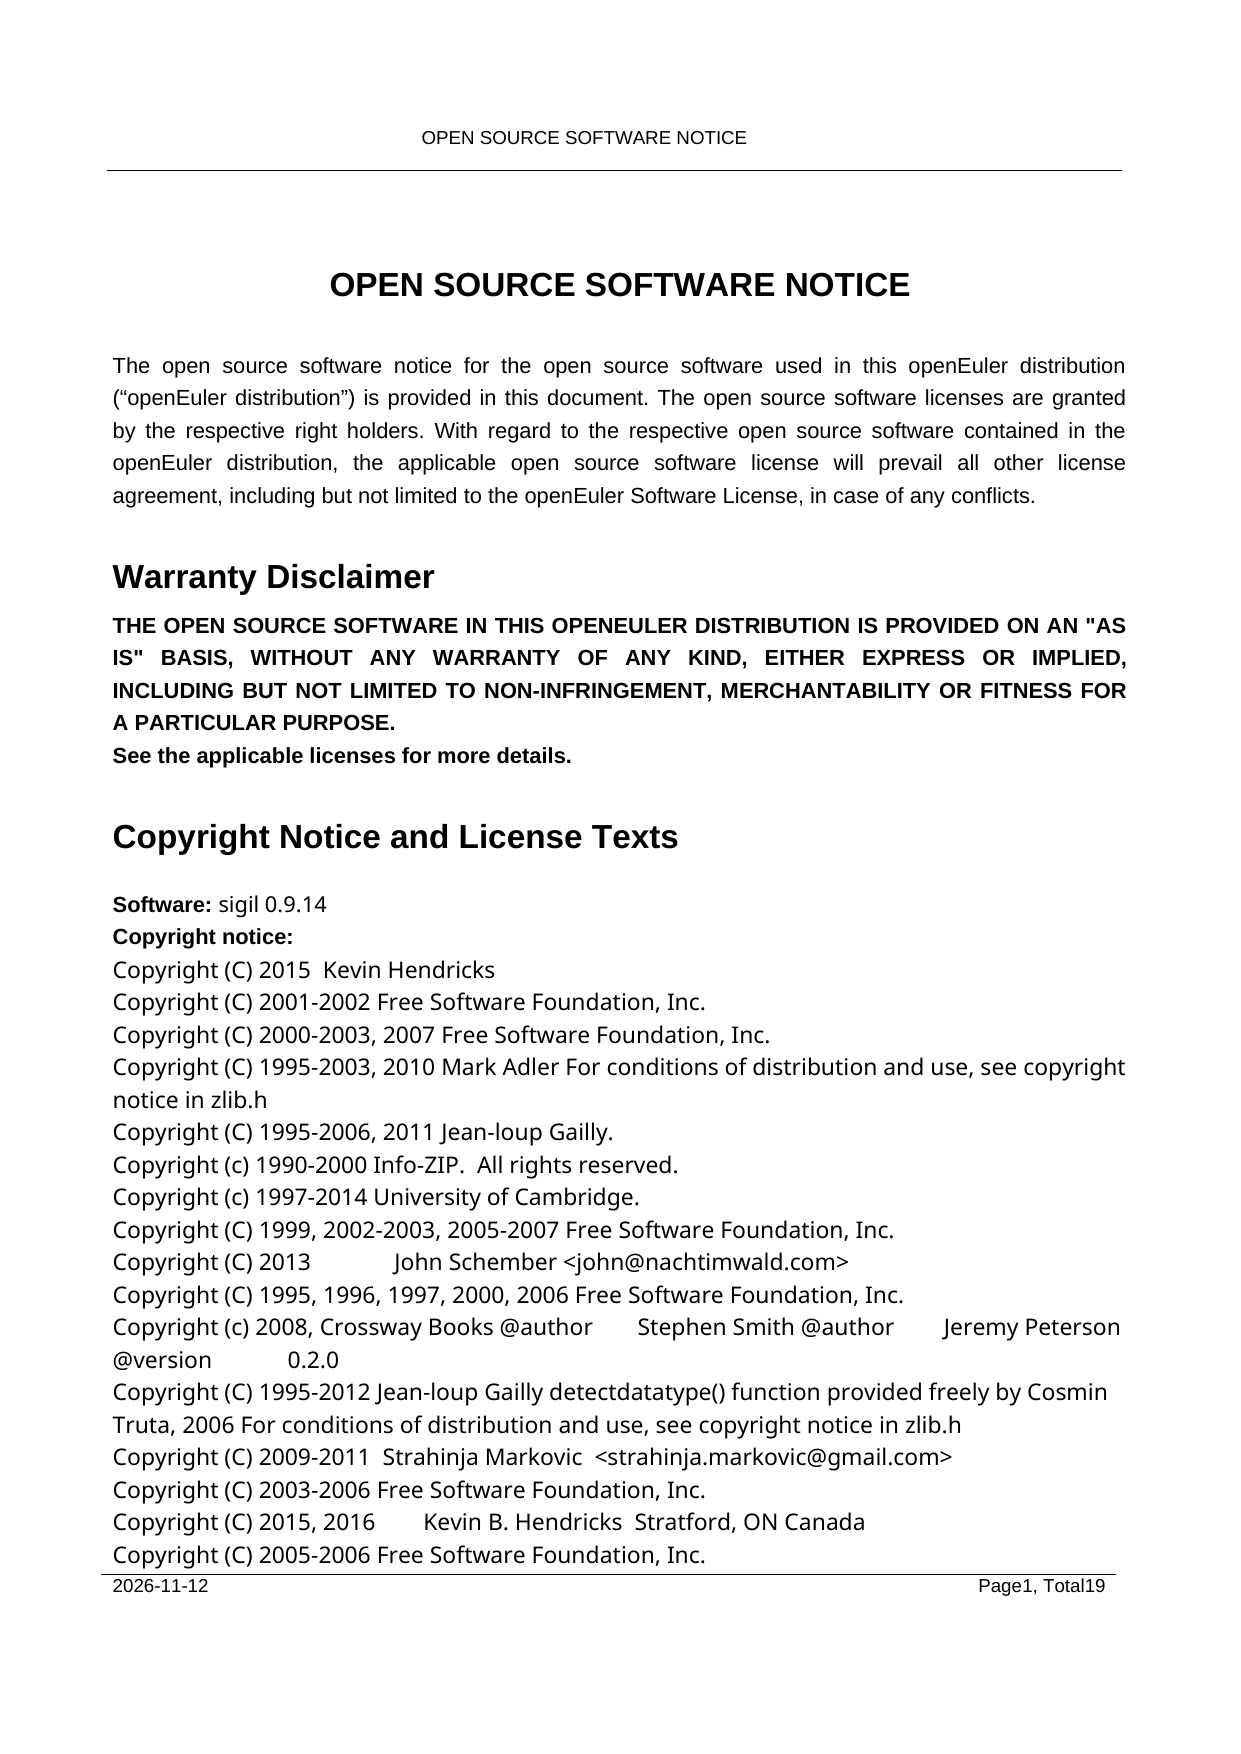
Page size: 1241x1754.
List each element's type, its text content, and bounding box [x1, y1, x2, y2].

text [112, 953, 1128, 1571]
text Software: sigil 0.9.14 [112, 888, 1128, 921]
text Copyright Notice and License Texts [112, 804, 1128, 869]
text Warranty Disclaimer [112, 544, 1128, 609]
text THE OPEN SOURCE SOFTWARE IN THIS OPENEULER DISTRIBUTION IS PROVIDED ON AN "AS IS" BASIS, WITHOUT ANY WARRANTY OF ANY KIND, EITHER EXPRESS OR IMPLIED, INCLUDING BUT NOT LIMITED TO NON-INFRINGEMENT, MERCHANTABILITY OR FITNESS FOR A PARTICULAR PURPOSE. See the applicable licenses for more details. [112, 609, 1128, 771]
text OPEN SOURCE SOFTWARE NOTICE [112, 251, 1128, 316]
text Copyright notice: [112, 921, 1128, 953]
text The open source software notice for the open source software used in this openEuler distribution (“openEuler distribution”) is provided in this document. The open source software licenses are granted by the respective right holders. With regard to the respective open source software contained in the openEuler distribution, the applicable open source software license will prevail all other license agreement, including but not limited to the openEuler Software License, in case of any conflicts. [112, 349, 1128, 511]
